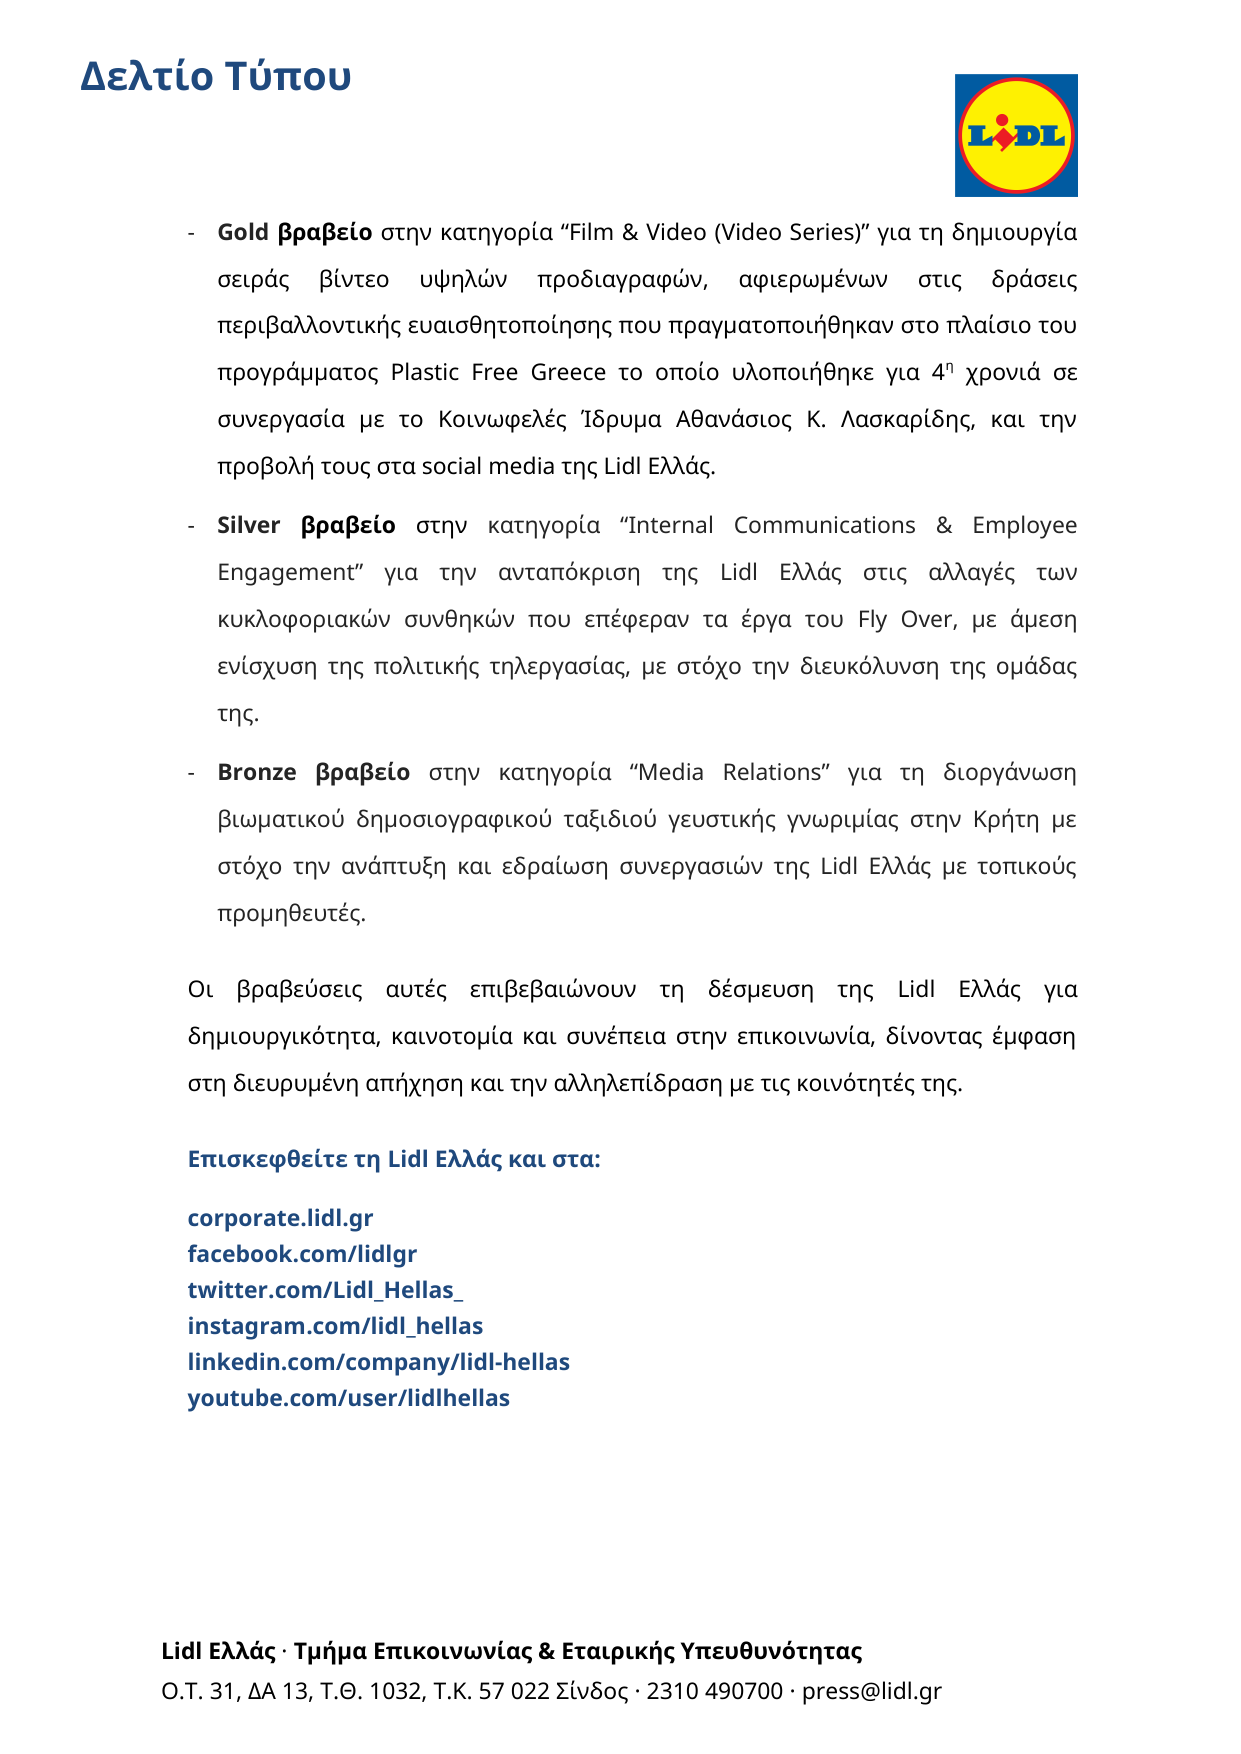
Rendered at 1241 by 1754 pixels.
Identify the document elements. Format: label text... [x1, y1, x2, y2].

text instagram.com/lidl_hellas [187, 1310, 1078, 1341]
text Οι βραβεύσεις αυτές επιβεβαιώνουν τη δέσμευση της Lidl Ελλάς για δημιουργικότητα, καινοτομία και συνέπεια στην επικοινωνία, δίνοντας έμφαση στη διευρυμένη απήχηση και την αλληλεπίδραση με τις κοινότητές της. [187, 973, 1078, 1098]
text linkedin.com/company/lidl-hellas [187, 1346, 1078, 1377]
text corporate.lidl.gr [187, 1202, 1078, 1233]
list Silver βραβείο στην κατηγορία “Internal Communications & Employee Engagement” για την ανταπόκριση της Lidl Ελλάς στις αλλαγές των κυκλοφοριακών συνθηκών που επέφεραν τα έργα του Fly Over, με άμεση ενίσχυση της πολιτικής τηλεργασίας, με στόχο την διευκόλυνση της ομάδας της. [187, 509, 1078, 728]
picture [954, 73, 1078, 198]
text youtube.com/user/lidlhellas [187, 1382, 1078, 1413]
text Επισκεφθείτε τη Lidl Ελλάς και στα: [187, 1143, 1078, 1174]
text facebook.com/lidlgr [187, 1238, 1078, 1269]
text twitter.com/Lidl_Hellas_ [187, 1274, 1078, 1305]
list Bronze βραβείο στην κατηγορία “Media Relations” για τη διοργάνωση βιωματικού δημοσιογραφικού ταξιδιού γευστικής γνωριμίας στην Κρήτη με στόχο την ανάπτυξη και εδραίωση συνεργασιών της Lidl Ελλάς με τοπικούς προμηθευτές. [187, 756, 1078, 928]
list Gold βραβείο στην κατηγορία “Film & Video (Video Series)” για τη δημιουργία σειράς βίντεο υψηλών προδιαγραφών, αφιερωμένων στις δράσεις περιβαλλοντικής ευαισθητοποίησης που πραγματοποιήθηκαν στο πλαίσιο του προγράμματος Plastic Free Greece το οποίο υλοποιήθηκε για 4η χρονιά σε συνεργασία με το Κοινωφελές Ίδρυμα Αθανάσιος Κ. Λασκαρίδης, και την προβολή τους στα social media της Lidl Ελλάς. [187, 216, 1078, 481]
